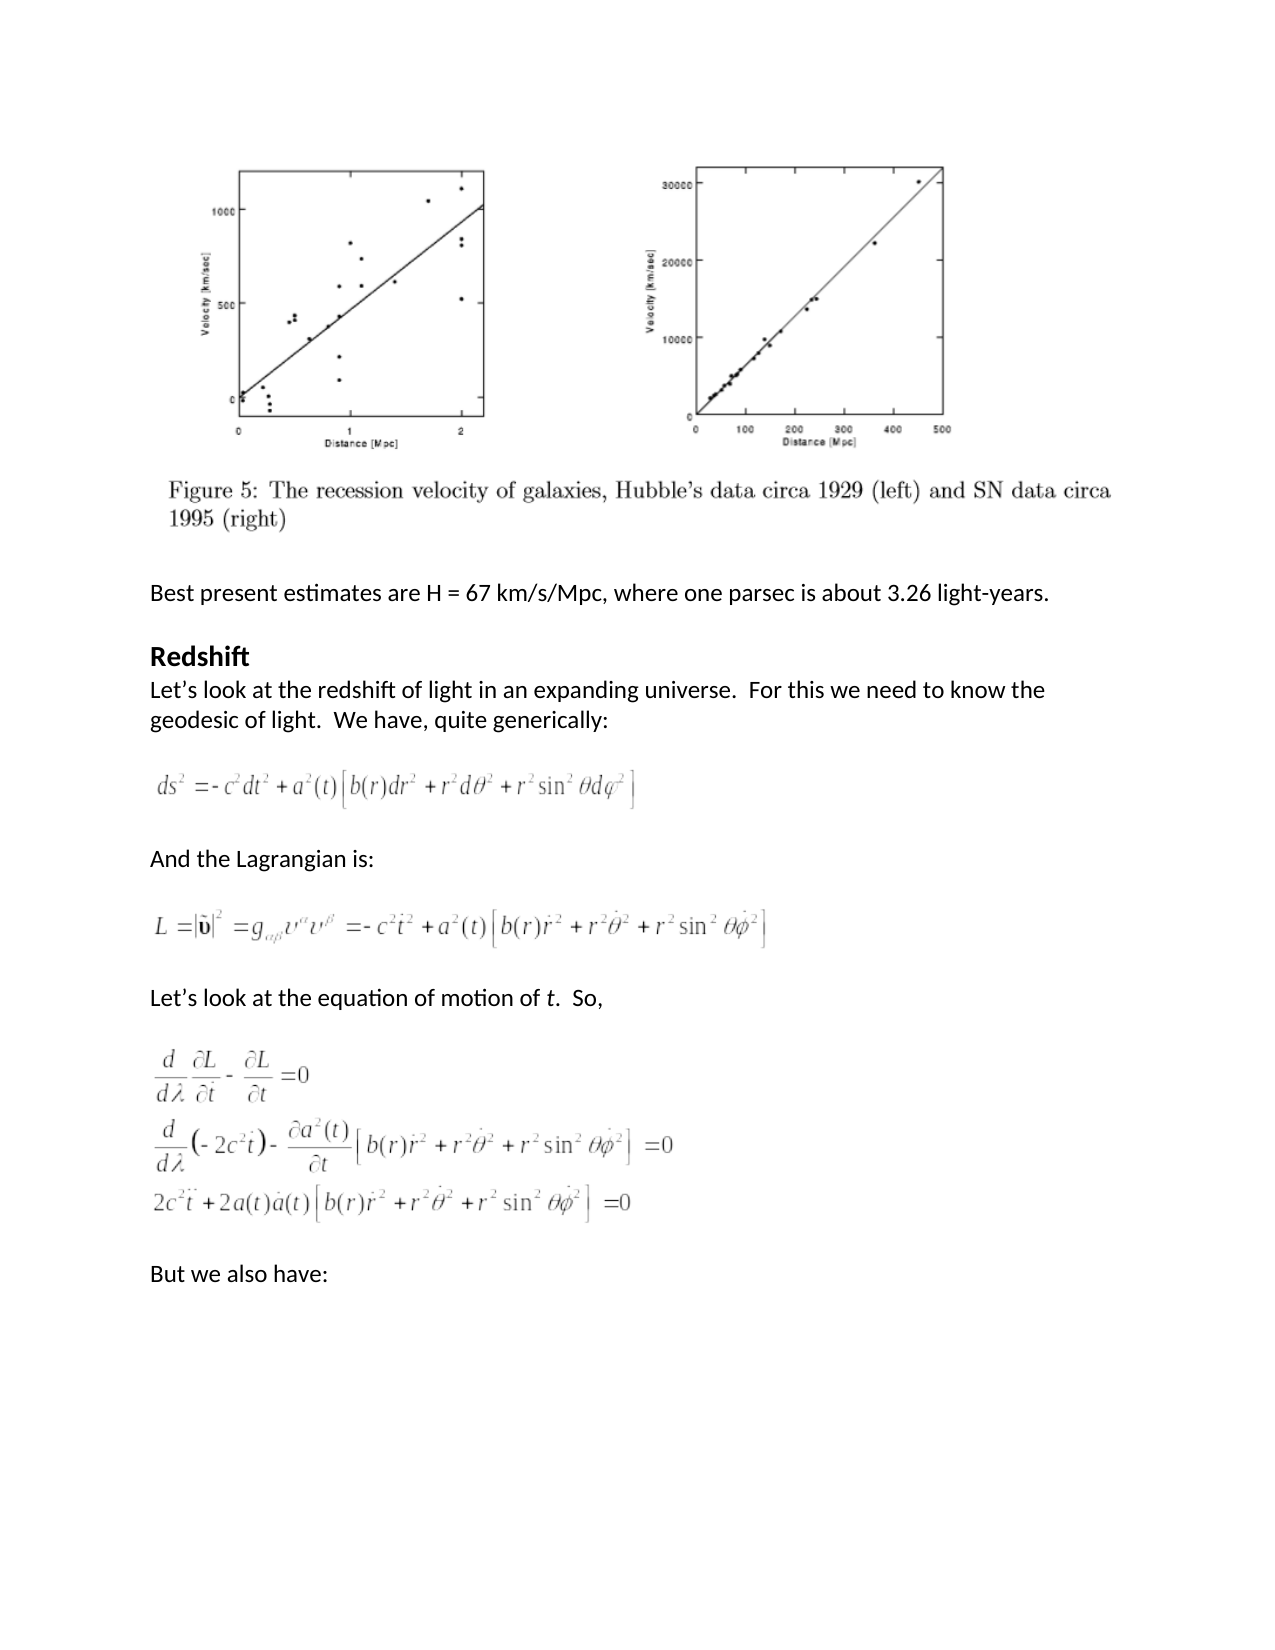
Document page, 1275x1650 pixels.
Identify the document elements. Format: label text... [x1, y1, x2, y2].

text Let’s look at the equation of motion of t. So, [150, 982, 1125, 1013]
picture [150, 150, 1125, 542]
text And the Lagrangian is: [150, 843, 1125, 873]
text But we also have: [150, 1258, 1125, 1289]
text Redshift [150, 638, 1125, 674]
text Let’s look at the redshift of light in an expanding universe. For this we need to know the geodesic of light. We have, quite generically: [150, 674, 1125, 735]
text Best present estimates are H = 67 km/s/Mpc, where one parsec is about 3.26 light-years. [150, 577, 1125, 608]
